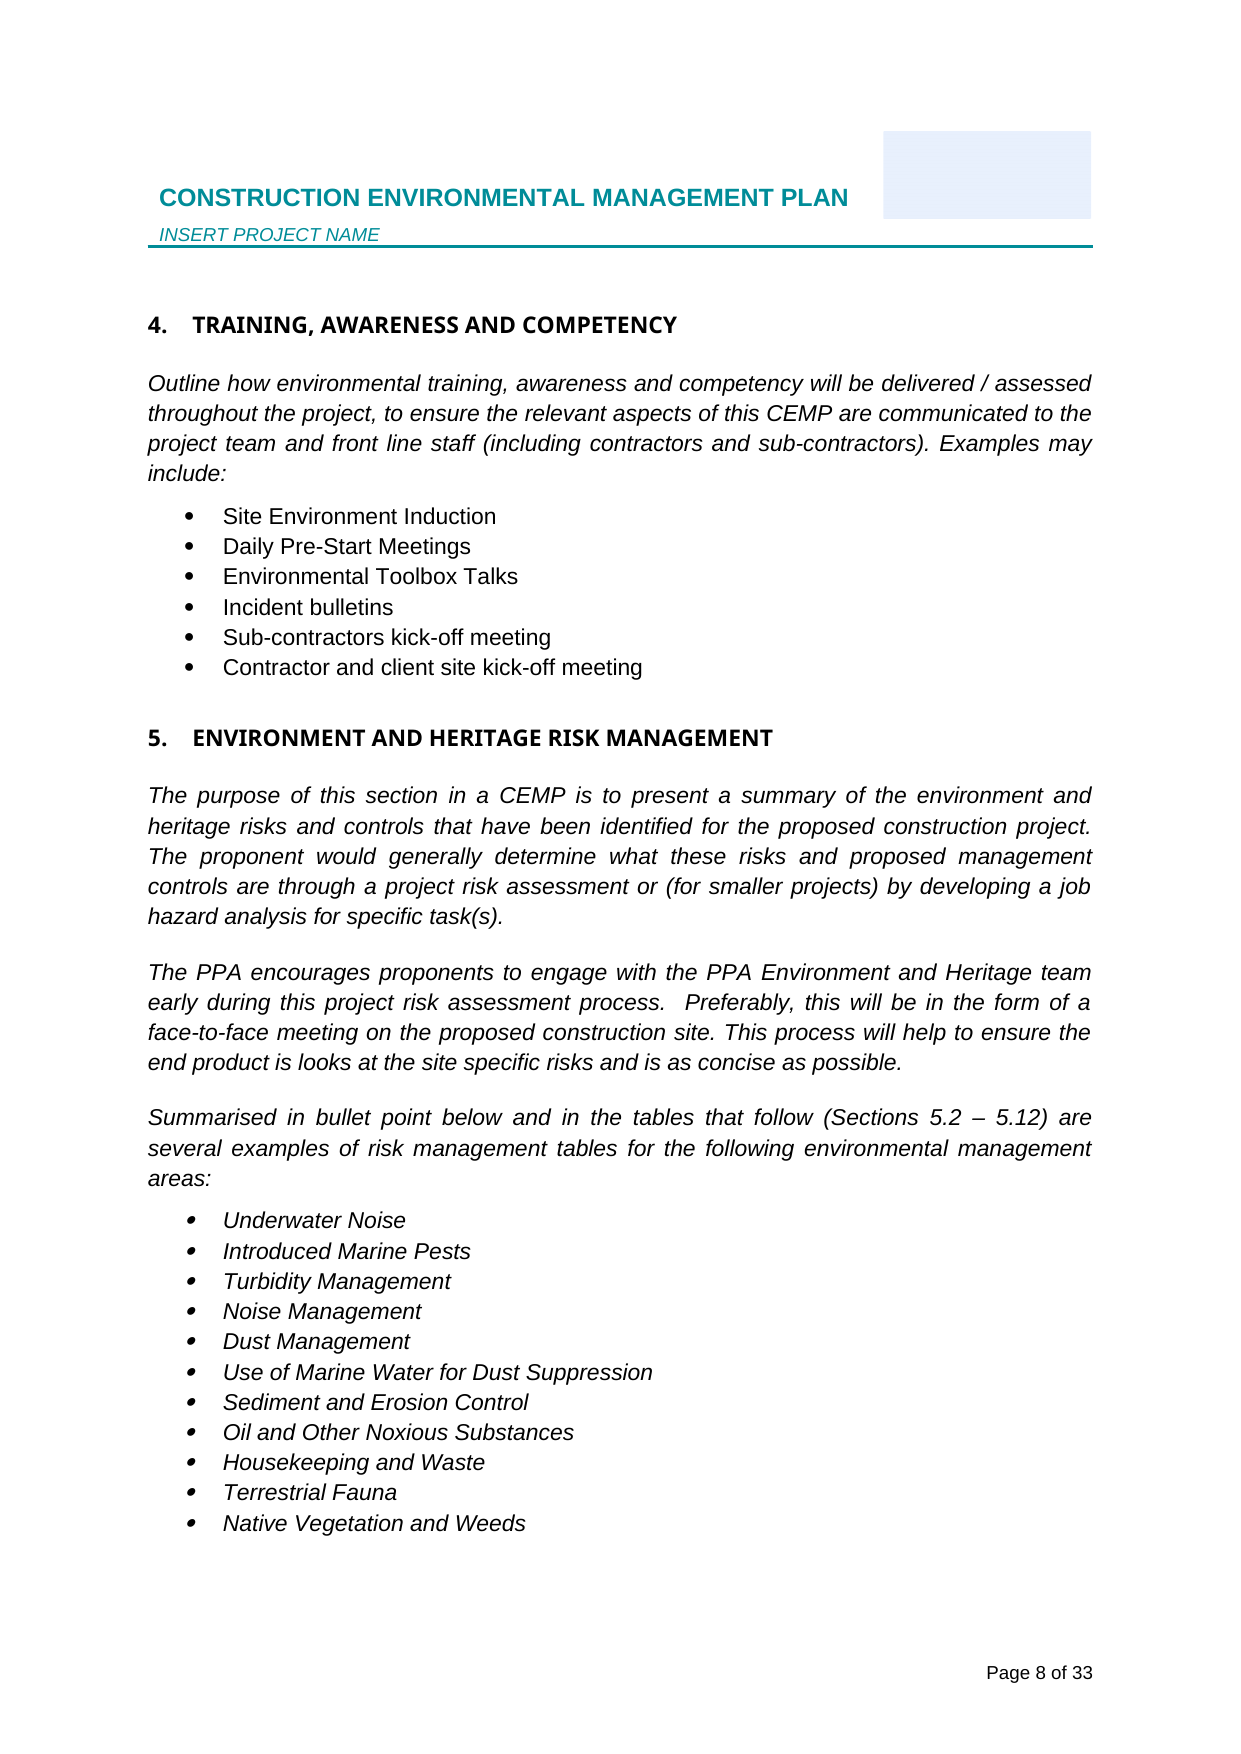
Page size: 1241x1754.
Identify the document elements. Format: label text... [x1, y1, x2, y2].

text Outline how environmental training, awareness and competency will be delivered / assessed throughout the project, to ensure the relevant aspects of this CEMP are communicated to the project team and front line staff (including contractors and sub-contractors). Examples may include: [148, 369, 1092, 486]
text Introduced Marine Pests [185, 1238, 1092, 1264]
text Oil and Other Noxious Substances [185, 1419, 1092, 1445]
text Summarised in bullet point below and in the tables that follow (Sections 5.2 – 5.12) are several examples of risk management tables for the following environmental management areas: [148, 1104, 1092, 1191]
picture [883, 131, 1092, 219]
text Environmental Toolbox Talks [185, 563, 1092, 589]
text Dust Management [185, 1328, 1092, 1355]
text Turbidity Management [185, 1268, 1092, 1294]
text Native Vegetation and Weeds [185, 1509, 1092, 1536]
text Housekeeping and Waste [185, 1449, 1092, 1476]
text Underwater Noise [185, 1207, 1092, 1234]
subtitle Training, AWARENESS and Competency [148, 308, 1092, 340]
text Incident bulletins [185, 593, 1092, 620]
text The PPA encourages proponents to engage with the PPA Environment and Heritage team early during this project risk assessment process. Preferably, this will be in the form of a face-to-face meeting on the proposed construction site. This process will help to ensure the end product is looks at the site specific risks and is as concise as possible. [148, 958, 1092, 1076]
subtitle ENVIRONmeNT AND HERITAGE RISK MANAGEMENT [148, 722, 1092, 753]
text Terrestrial Fauna [185, 1479, 1092, 1506]
text Site Environment Induction [185, 503, 1092, 529]
text Noise Management [185, 1298, 1092, 1324]
text Contractor and client site kick-off meeting [185, 654, 1092, 680]
text Sub-contractors kick-off meeting [185, 624, 1092, 650]
text Use of Marine Water for Dust Suppression [185, 1358, 1092, 1385]
text Sediment and Erosion Control [185, 1389, 1092, 1415]
text The purpose of this section in a CEMP is to present a summary of the environment and heritage risks and controls that have been identified for the proposed construction project. The proponent would generally determine what these risks and proposed management controls are through a project risk assessment or (for smaller projects) by developing a job hazard analysis for specific task(s). [148, 782, 1092, 930]
text Daily Pre-Start Meetings [185, 533, 1092, 559]
